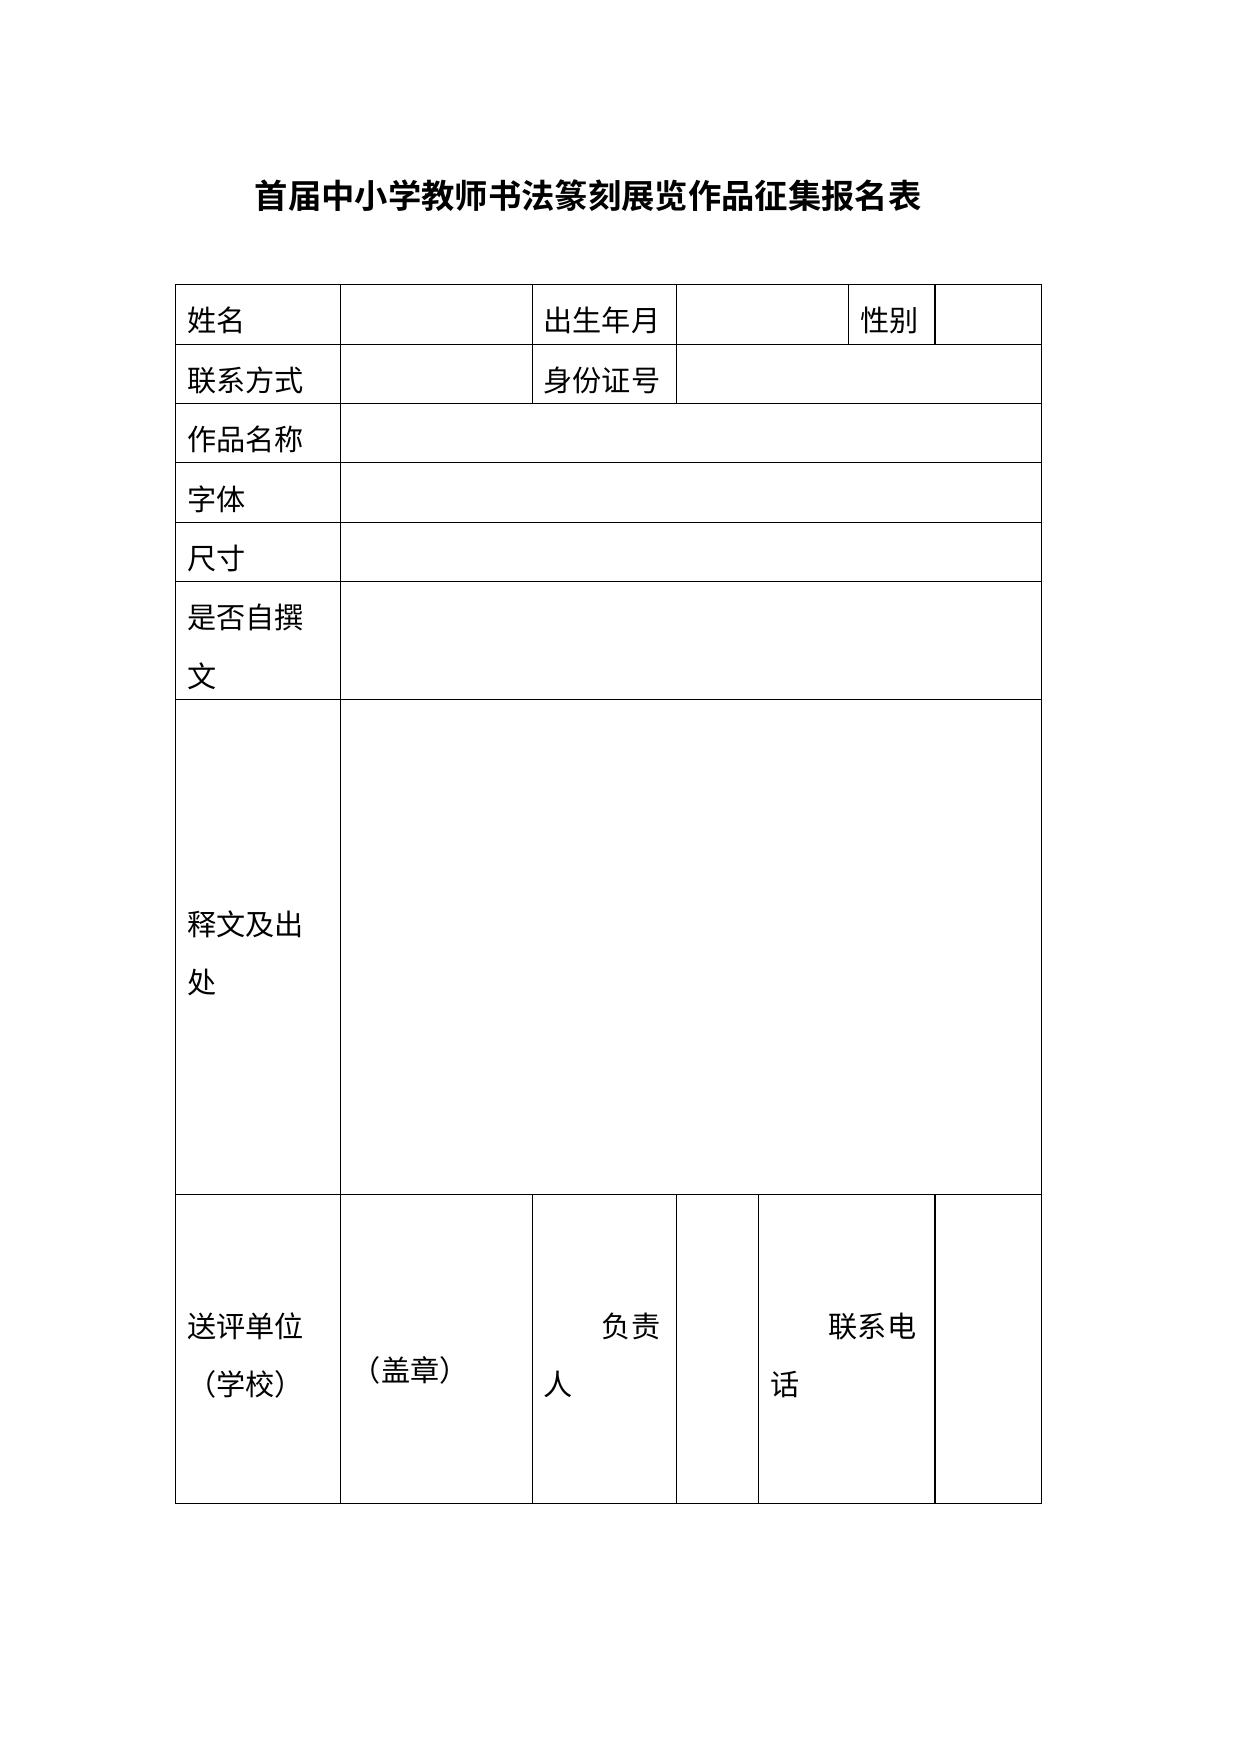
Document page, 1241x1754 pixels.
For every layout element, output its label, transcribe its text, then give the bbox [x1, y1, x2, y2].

table_cell [341, 345, 532, 403]
table_cell [677, 1195, 758, 1503]
table_header [936, 285, 1041, 343]
table_cell [341, 523, 1041, 581]
table_header [341, 285, 532, 343]
table_cell 送评单位（学校） [176, 1195, 340, 1503]
table_cell 联系电话 [759, 1195, 934, 1503]
table_cell [936, 1195, 1041, 1503]
table_cell [341, 700, 1041, 1194]
table_header [677, 285, 848, 343]
table_cell 联系方式 [176, 345, 340, 403]
table_cell 身份证号 [533, 345, 676, 403]
table_cell [341, 582, 1041, 699]
table_cell [341, 404, 1041, 462]
table_cell [341, 463, 1041, 522]
table_cell （盖章） [341, 1195, 532, 1503]
table_header 出生年月 [533, 285, 676, 343]
table_cell 负责人 [533, 1195, 676, 1503]
table_cell 字体 [176, 463, 340, 522]
table_header 姓名 [176, 285, 340, 343]
text 首届中小学教师书法篆刻展览作品征集报名表 [187, 162, 1053, 220]
table_cell 作品名称 [176, 404, 340, 462]
table_header 性别 [849, 285, 934, 343]
table_cell 尺寸 [176, 523, 340, 581]
table_cell 是否自撰文 [176, 582, 340, 699]
table_cell 释文及出处 [176, 700, 340, 1194]
table_cell [677, 345, 1041, 403]
